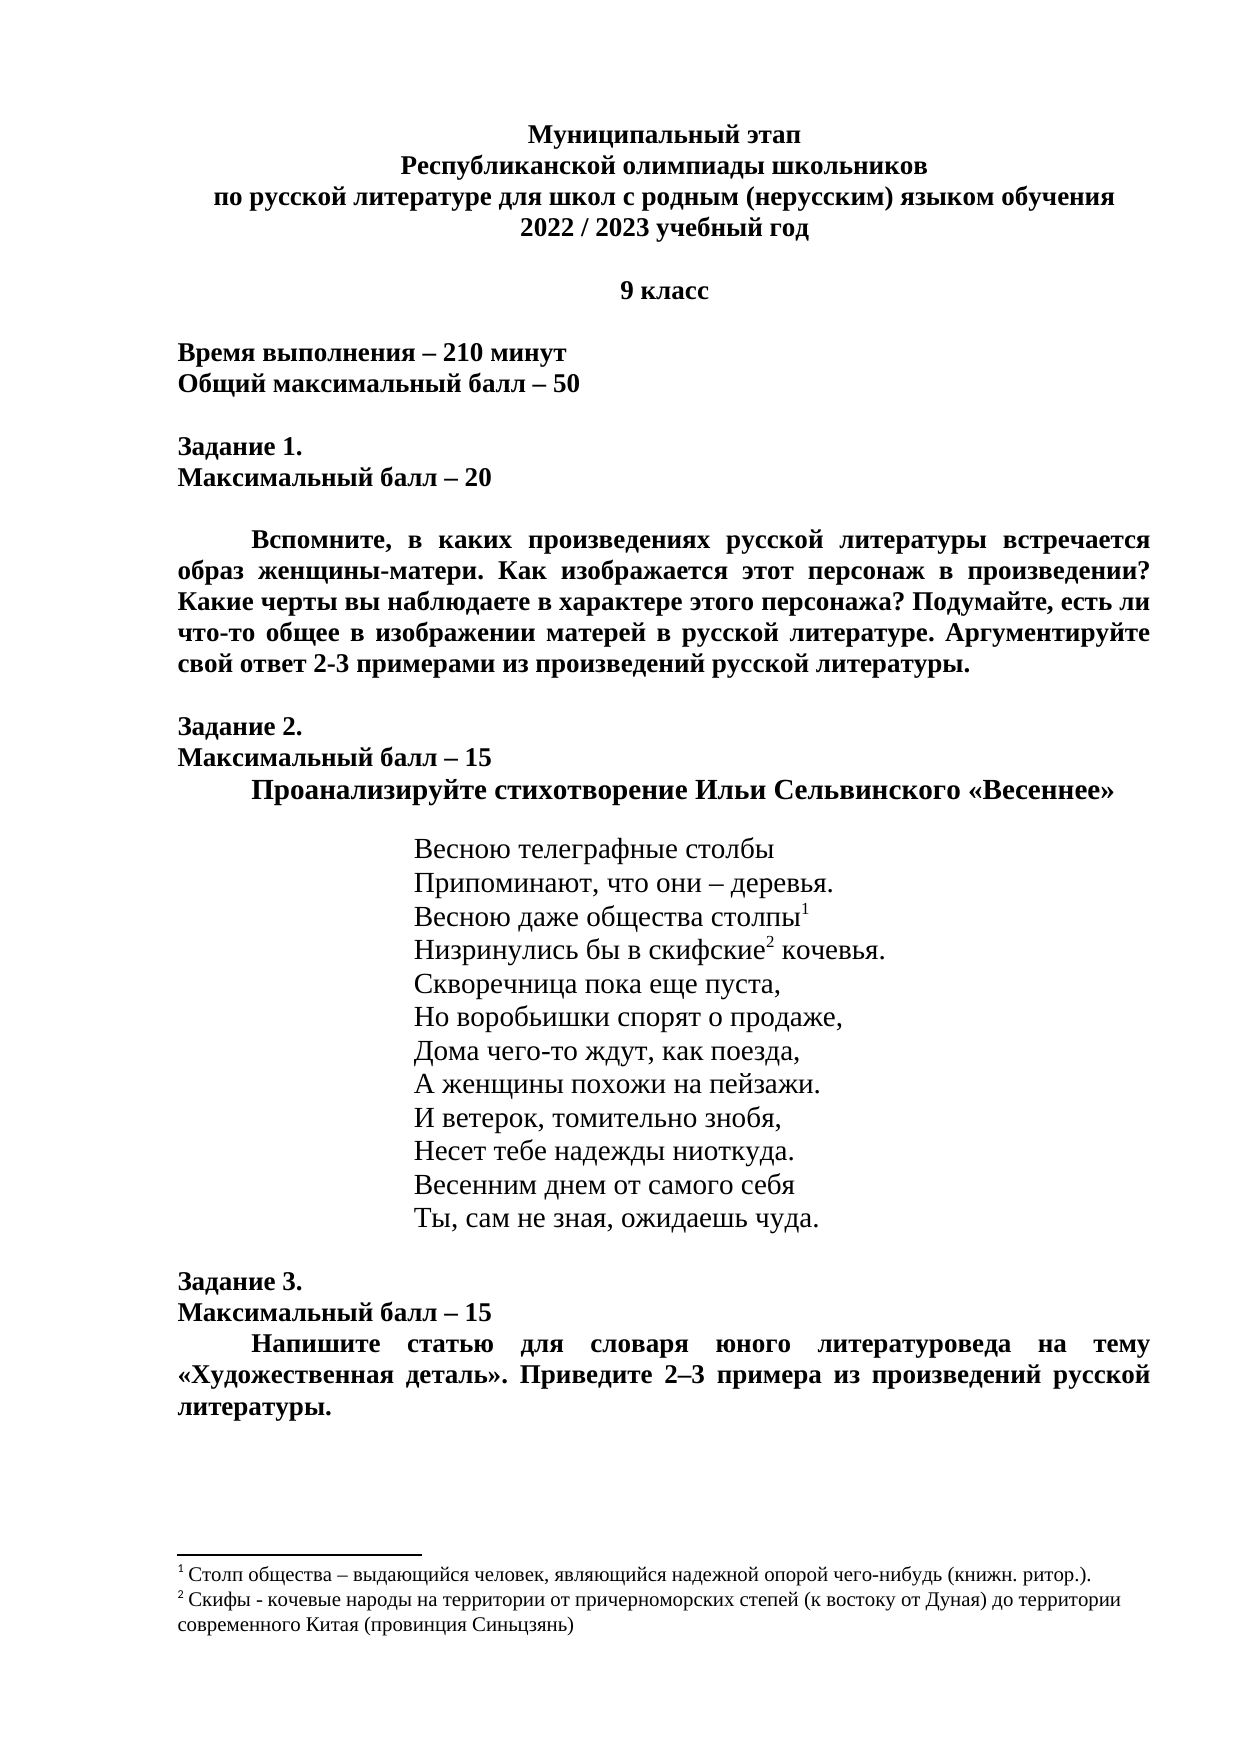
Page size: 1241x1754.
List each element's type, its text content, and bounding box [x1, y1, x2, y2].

text Весенним днем от самого себя [177, 1167, 1152, 1201]
text Муниципальный этап [177, 118, 1152, 149]
text 2022 / 2023 учебный год [177, 212, 1152, 243]
text Проанализируйте стихотворение Ильи Сельвинского «Весеннее» [177, 772, 1152, 806]
text Задание 2. [177, 710, 1152, 741]
text Республиканской олимпиады школьников [177, 149, 1152, 180]
text Дома чего-то ждут, как поезда, [177, 1033, 1152, 1066]
text Припоминают, что они – деревья. [177, 865, 1152, 899]
text Время выполнения – 210 минут [177, 336, 1152, 367]
text Задание 1. [177, 429, 1152, 461]
text Вспомните, в каких произведениях русской литературы встречается образ женщины-матери. Как изображается этот персонаж в произведении? Какие черты вы наблюдаете в характере этого персонажа? Подумайте, есть ли что-то общее в изображении матерей в русской литературе. Аргументируйте свой ответ 2-3 примерами из произведений русской литературы. [177, 523, 1152, 679]
text по русской литературе для школ с родным (нерусским) языком обучения [177, 180, 1152, 212]
text Но воробьишки спорят о продаже, [177, 999, 1152, 1033]
text Максимальный балл – 15 [177, 741, 1152, 772]
text Несет тебе надежды ниоткуда. [177, 1133, 1152, 1167]
text Низринулись бы в скифские кочевья. [177, 932, 1152, 966]
text Максимальный балл – 20 [177, 461, 1152, 492]
text Весною даже общества столпы [177, 899, 1152, 932]
text Общий максимальный балл – 50 [177, 367, 1152, 398]
text Максимальный балл – 15 [177, 1296, 1152, 1327]
text Скворечница пока еще пуста, [177, 966, 1152, 999]
text Ты, сам не зная, ожидаешь чуда. [177, 1201, 1152, 1234]
text А женщины похожи на пейзажи. [177, 1066, 1152, 1100]
text Весною телеграфные столбы [177, 832, 1152, 865]
text И ветерок, томительно знобя, [177, 1100, 1152, 1133]
text 9 класс [177, 274, 1152, 305]
text Задание 3. [177, 1265, 1152, 1296]
text Напишите статью для словаря юного литературоведа на тему «Художественная деталь». Приведите 2–3 примера из произведений русской литературы. [177, 1327, 1152, 1421]
